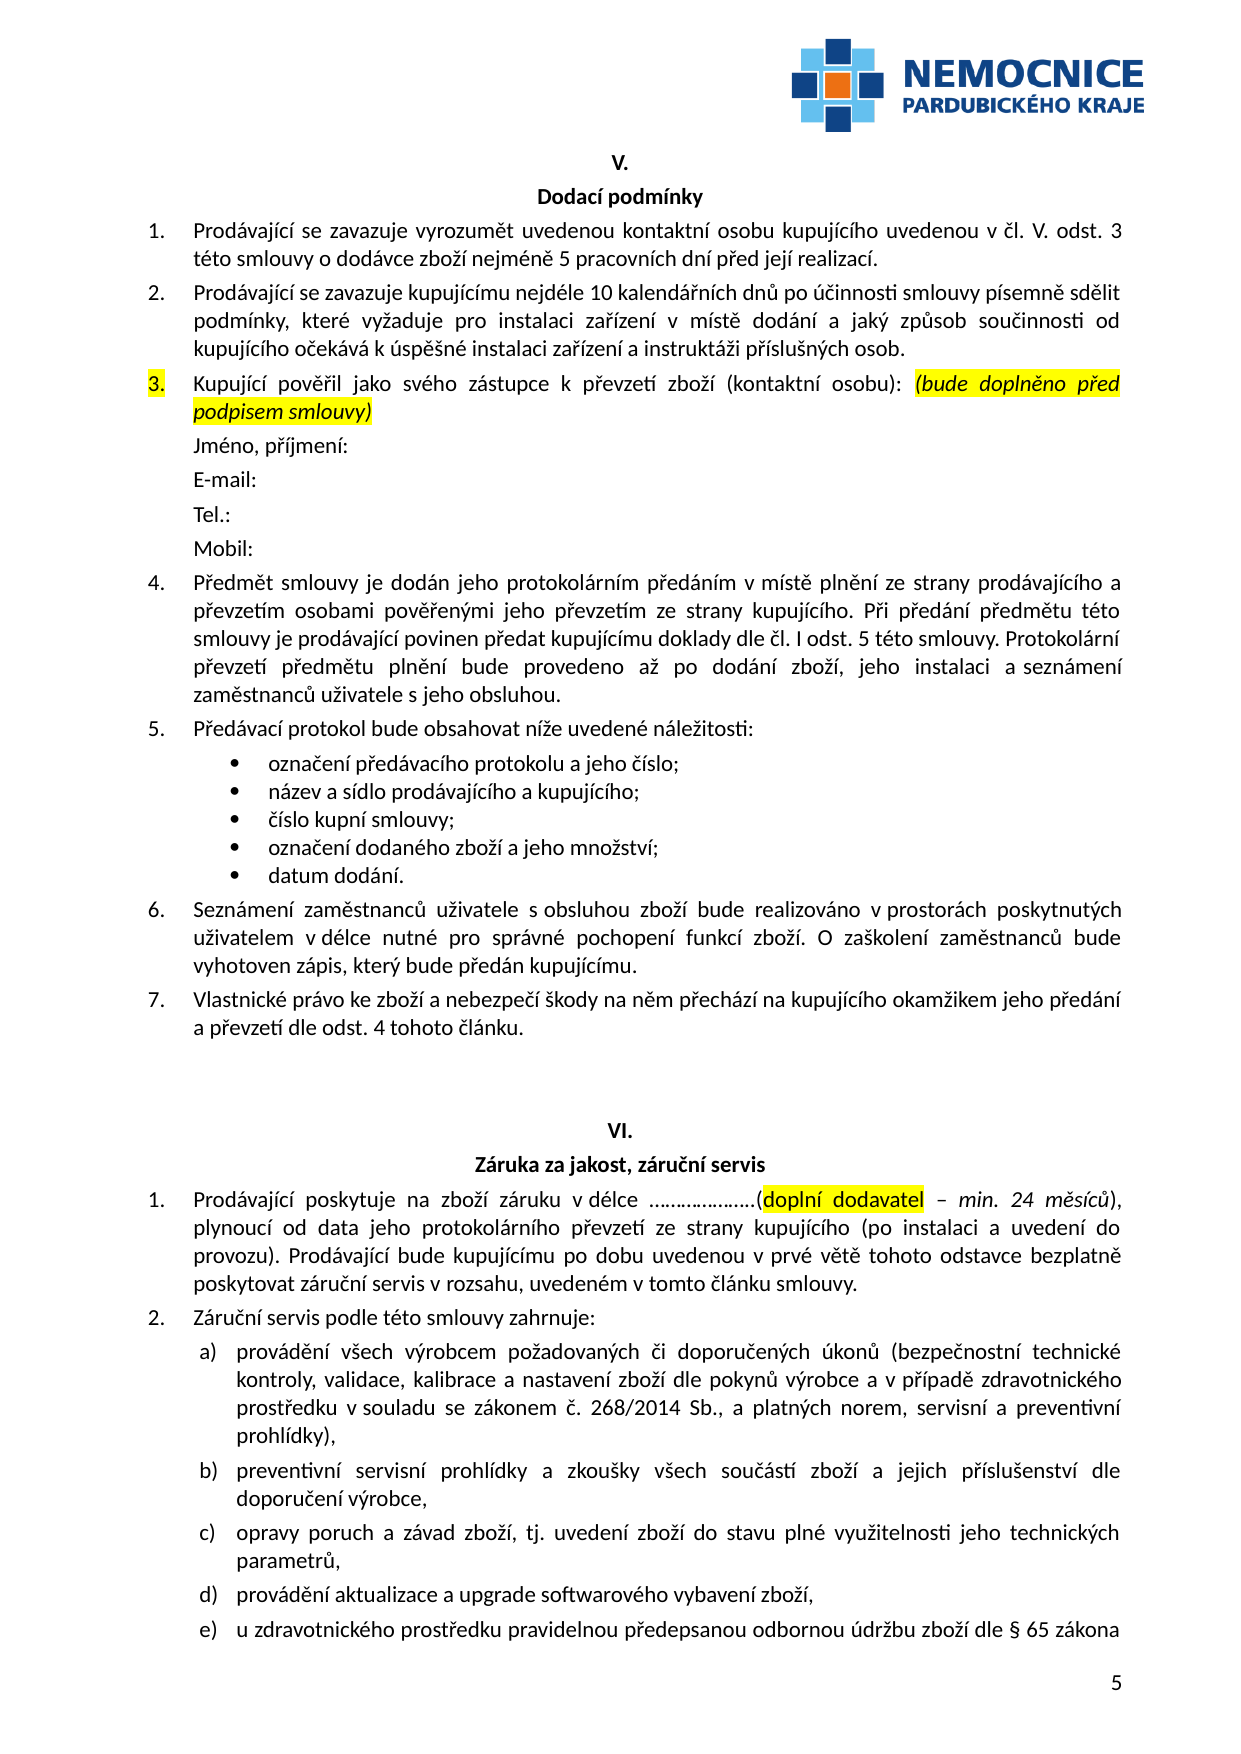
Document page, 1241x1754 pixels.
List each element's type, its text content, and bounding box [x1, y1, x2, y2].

list provádění aktualizace a upgrade softwarového vybavení zboží, [199, 1580, 1122, 1608]
text Jméno, příjmení: [193, 431, 1122, 459]
list označení dodaného zboží a jeho množství; [231, 833, 1122, 861]
text Záruka za jakost, záruční servis [118, 1151, 1122, 1179]
text Mobil: [193, 534, 1122, 562]
text E-mail: [193, 465, 1122, 493]
list číslo kupní smlouvy; [231, 805, 1122, 833]
list Předávací protokol bude obsahovat níže uvedené náležitosti: [148, 714, 1122, 743]
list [199, 1615, 1122, 1643]
text VI. [118, 1116, 1122, 1144]
text Dodací podmínky [118, 182, 1122, 210]
list Prodávající poskytuje na zboží záruku v délce ………………..(doplní dodavatel – min. 24 měsíců), plynoucí od data jeho protokolárního převzetí ze strany kupujícího (po instalaci a uvedení do provozu). Prodávající bude kupujícímu po dobu uvedenou v prvé větě tohoto odstavce bezplatně poskytovat záruční servis v rozsahu, uvedeném v tomto článku smlouvy. [148, 1185, 1122, 1297]
list Vlastnické právo ke zboží a nebezpečí škody na něm přechází na kupujícího okamžikem jeho předání a převzetí dle odst. 4 tohoto článku. [148, 986, 1122, 1042]
list název a sídlo prodávajícího a kupujícího; [231, 777, 1122, 805]
list Kupující pověřil jako svého zástupce k převzetí zboží (kontaktní osobu): (bude doplněno před podpisem smlouvy) [148, 369, 1122, 425]
list Seznámení zaměstnanců uživatele s obsluhou zboží bude realizováno v prostorách poskytnutých uživatelem v délce nutné pro správné pochopení funkcí zboží. O zaškolení zaměstnanců bude vyhotoven zápis, který bude předán kupujícímu. [148, 895, 1122, 979]
picture [790, 37, 1144, 133]
list opravy poruch a závad zboží, tj. uvedení zboží do stavu plné využitelnosti jeho technických parametrů, [199, 1518, 1122, 1574]
list Prodávající se zavazuje kupujícímu nejdéle 10 kalendářních dnů po účinnosti smlouvy písemně sdělit podmínky, které vyžaduje pro instalaci zařízení v místě dodání a jaký způsob součinnosti od kupujícího očekává k úspěšné instalaci zařízení a instruktáži příslušných osob. [148, 278, 1122, 363]
list Předmět smlouvy je dodán jeho protokolárním předáním v místě plnění ze strany prodávajícího a převzetím osobami pověřenými jeho převzetím ze strany kupujícího. Při předání předmětu této smlouvy je prodávající povinen předat kupujícímu doklady dle čl. I odst. 5 této smlouvy. Protokolární převzetí předmětu plnění bude provedeno až po dodání zboží, jeho instalaci a seznámení zaměstnanců uživatele s jeho obsluhou. [148, 568, 1122, 708]
text v. [118, 148, 1122, 176]
list preventivní servisní prohlídky a zkoušky všech součástí zboží a jejich příslušenství dle doporučení výrobce, [199, 1456, 1122, 1512]
list Prodávající se zavazuje vyrozumět uvedenou kontaktní osobu kupujícího uvedenou v čl. V. odst. 3 této smlouvy o dodávce zboží nejméně 5 pracovních dní před její realizací. [148, 216, 1122, 272]
list provádění všech výrobcem požadovaných či doporučených úkonů (bezpečnostní technické kontroly, validace, kalibrace a nastavení zboží dle pokynů výrobce a v případě zdravotnického prostředku v souladu se zákonem č. 268/2014 Sb., a platných norem, servisní a preventivní prohlídky), [199, 1337, 1122, 1449]
text Tel.: [193, 500, 1122, 528]
list datum dodání. [231, 861, 1122, 889]
list označení předávacího protokolu a jeho číslo; [231, 749, 1122, 777]
list Záruční servis podle této smlouvy zahrnuje: [148, 1303, 1122, 1331]
